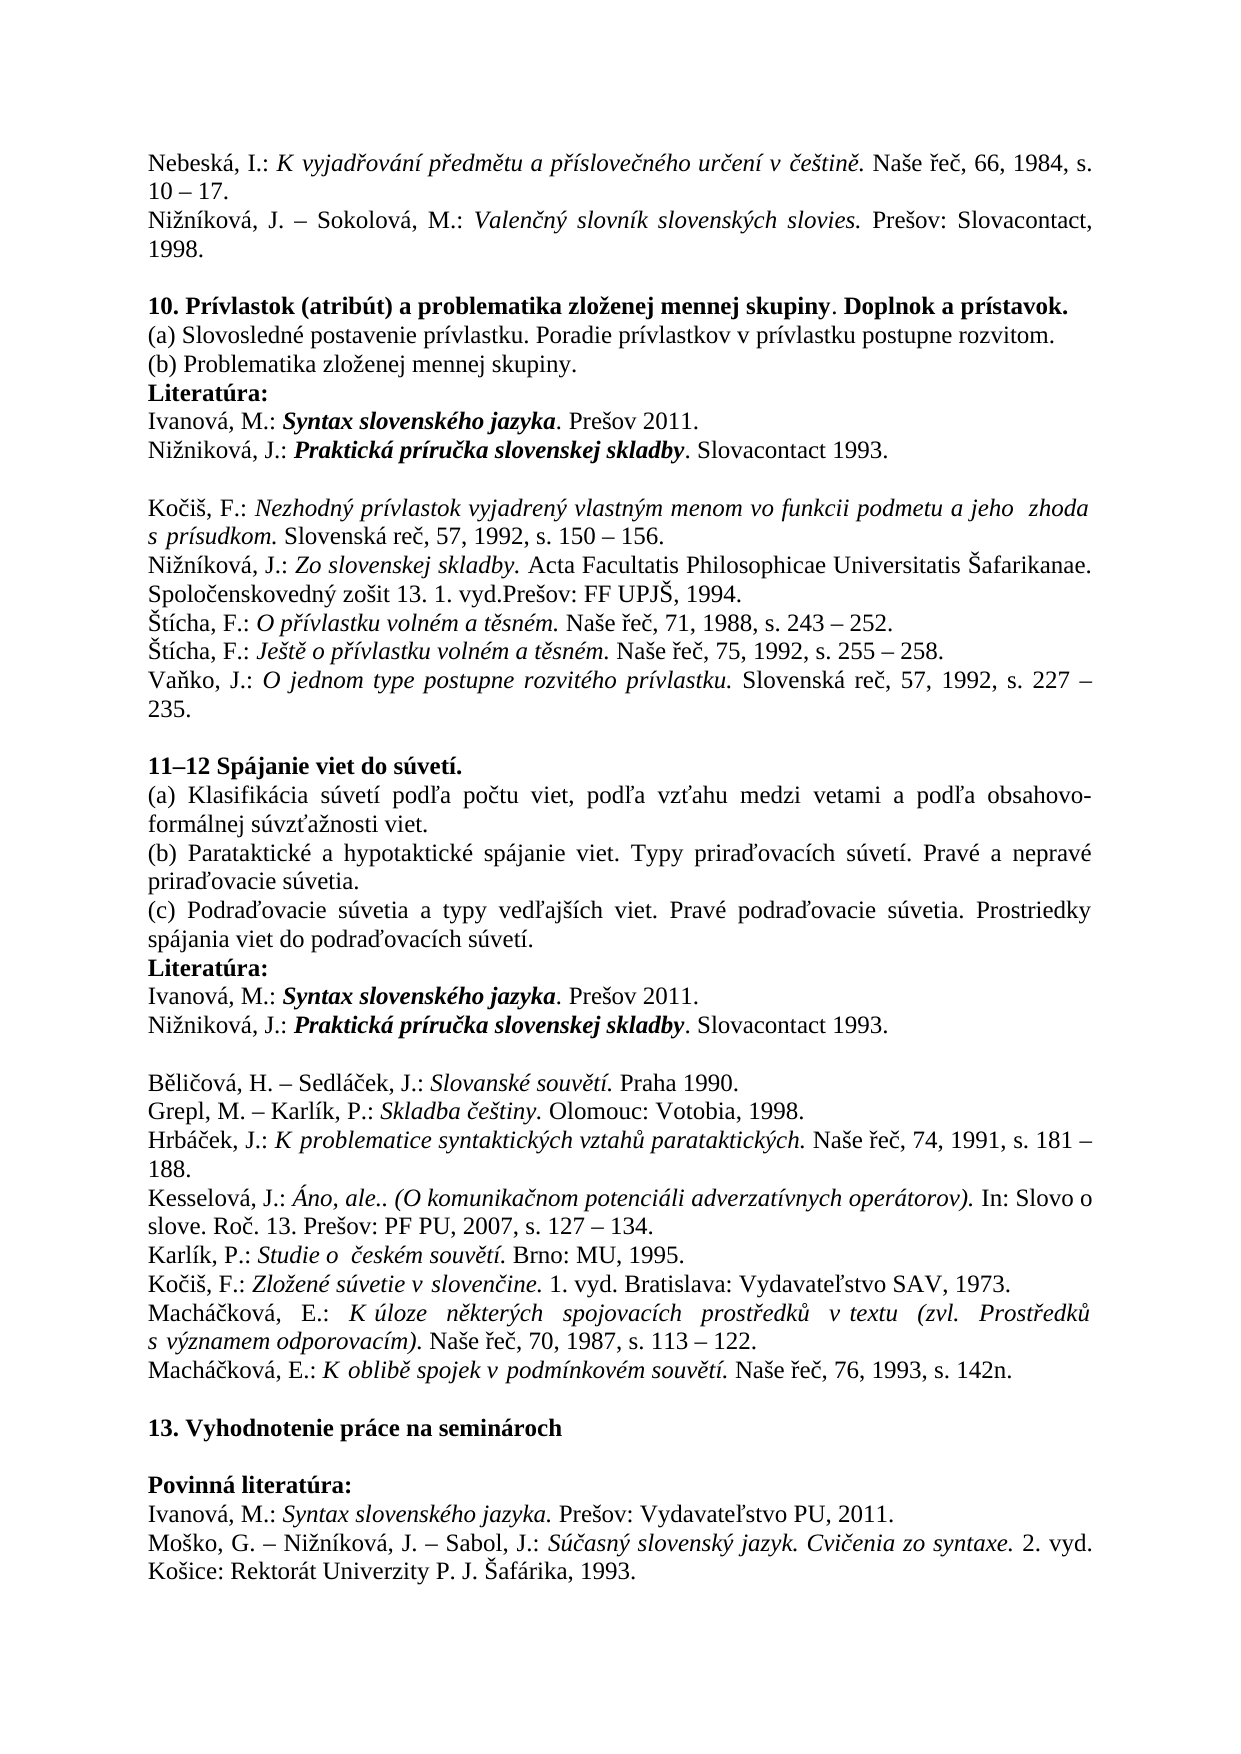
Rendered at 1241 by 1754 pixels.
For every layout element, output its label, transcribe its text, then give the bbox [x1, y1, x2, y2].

text Ivanová, M.: Syntax slovenského jazyka. Prešov: Vydavateľstvo PU, 2011. [148, 1499, 1093, 1528]
text Kočiš, F.: Zložené súvetie v slovenčine. 1. vyd. Bratislava: Vydavateľstvo SAV, 1973. [148, 1269, 1093, 1298]
text Vaňko, J.: O jednom type postupne rozvitého prívlastku. Slovenská reč, 57, 1992, s. 227 – 235. [148, 665, 1093, 723]
text Běličová, H. – Sedláček, J.: Slovanské souvětí. Praha 1990. [148, 1068, 1093, 1096]
text Nižníková, J.: Zo slovenskej skladby. Acta Facultatis Philosophicae Universitatis Šafarikanae. Spoločenskovedný zošit 13. 1. vyd.Prešov: FF UPJŠ, 1994. [148, 550, 1093, 608]
text Kesselová, J.: Áno, ale.. (O komunikačnom potenciáli adverzatívnych operátorov). In: Slovo o slove. Roč. 13. Prešov: PF PU, 2007, s. 127 – 134. [148, 1183, 1093, 1240]
text Ivanová, M.: Syntax slovenského jazyka. Prešov 2011. [148, 406, 1093, 435]
text Nižniková, J.: Praktická príručka slovenskej skladby. Slovacontact 1993. [148, 1010, 1093, 1039]
text Nebeská, I.: K vyjadřování předmětu a příslovečného určení v češtině. Naše řeč, 66, 1984, s. 10 – 17. [148, 148, 1093, 205]
text Štícha, F.: Ještě o přívlastku volném a těsném. Naše řeč, 75, 1992, s. 255 – 258. [148, 636, 1093, 665]
text Kočiš, F.: Nezhodný prívlastok vyjadrený vlastným menom vo funkcii podmetu a jeho zhoda s prísudkom. Slovenská reč, 57, 1992, s. 150 – 156. [148, 493, 1093, 550]
text Literatúra: [148, 378, 1093, 406]
text Nižníková, J. – Sokolová, M.: Valenčný slovník slovenských slovies. Prešov: Slovacontact, 1998. [148, 205, 1093, 263]
text Macháčková, E.: K oblibě spojek v podmínkovém souvětí. Naše řeč, 76, 1993, s. 142n. [148, 1355, 1093, 1384]
text Povinná literatúra: [148, 1470, 1093, 1499]
text (c) Podraďovacie súvetia a typy vedľajších viet. Pravé podraďovacie súvetia. Prostriedky spájania viet do podraďovacích súvetí. [148, 895, 1093, 953]
text Karlík, P.: Studie o českém souvětí. Brno: MU, 1995. [148, 1240, 1093, 1269]
text Literatúra: [148, 953, 1093, 981]
text 11–12 Spájanie viet do súvetí. [148, 751, 1093, 780]
text (a) Klasifikácia súvetí podľa počtu viet, podľa vzťahu medzi vetami a podľa obsahovo-formálnej súvzťažnosti viet. [148, 780, 1093, 838]
text Nižniková, J.: Praktická príručka slovenskej skladby. Slovacontact 1993. [148, 435, 1093, 464]
text 13. Vyhodnotenie práce na seminároch [148, 1413, 1093, 1441]
text (b) Problematika zloženej mennej skupiny. [148, 349, 1093, 378]
text Ivanová, M.: Syntax slovenského jazyka. Prešov 2011. [148, 981, 1093, 1010]
text Grepl, M. – Karlík, P.: Skladba češtiny. Olomouc: Votobia, 1998. [148, 1096, 1093, 1125]
text Hrbáček, J.: K problematice syntaktických vztahů parataktických. Naše řeč, 74, 1991, s. 181 – 188. [148, 1125, 1093, 1183]
text (b) Parataktické a hypotaktické spájanie viet. Typy priraďovacích súvetí. Pravé a nepravé priraďovacie súvetia. [148, 838, 1093, 895]
text 10. Prívlastok (atribút) a problematika zloženej mennej skupiny. Doplnok a prístavok. [148, 291, 1093, 320]
text (a) Slovosledné postavenie prívlastku. Poradie prívlastkov v prívlastku postupne rozvitom. [148, 320, 1093, 349]
text Štícha, F.: O přívlastku volném a těsném. Naše řeč, 71, 1988, s. 243 – 252. [148, 608, 1093, 636]
text Macháčková, E.: K úloze některých spojovacích prostředků v textu (zvl. Prostředků s významem odporovacím). Naše řeč, 70, 1987, s. 113 – 122. [148, 1298, 1093, 1355]
text Moško, G. – Nižníková, J. – Sabol, J.: Súčasný slovenský jazyk. Cvičenia zo syntaxe. 2. vyd. Košice: Rektorát Univerzity P. J. Šafárika, 1993. [148, 1528, 1093, 1585]
